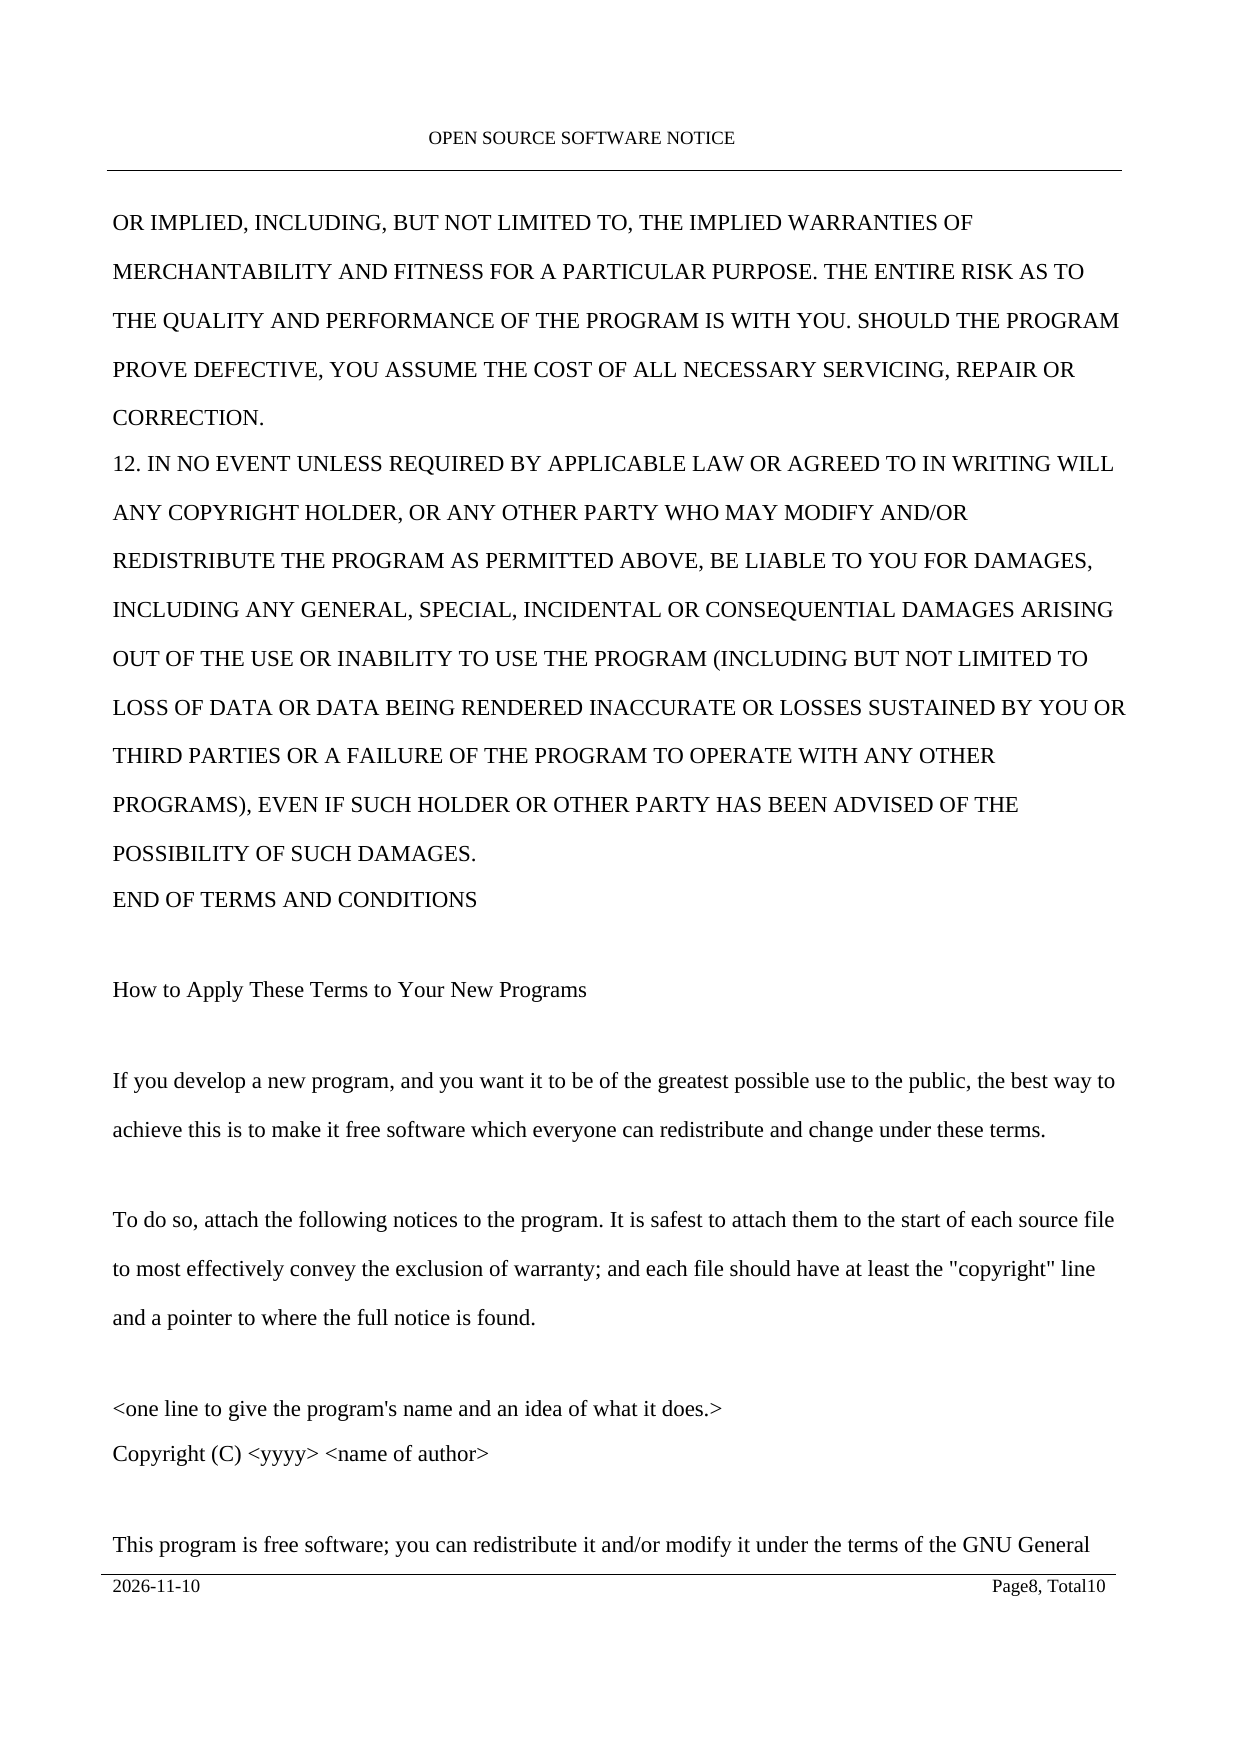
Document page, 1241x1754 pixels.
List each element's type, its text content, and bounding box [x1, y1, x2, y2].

text How to Apply These Terms to Your New Programs [112, 973, 1128, 1006]
text If you develop a new program, and you want it to be of the greatest possible use to the public, the best way to achieve this is to make it free software which everyone can redistribute and change under these terms. [112, 1064, 1128, 1145]
text END OF TERMS AND CONDITIONS [112, 883, 1128, 915]
text 12. IN NO EVENT UNLESS REQUIRED BY APPLICABLE LAW OR AGREED TO IN WRITING WILL ANY COPYRIGHT HOLDER, OR ANY OTHER PARTY WHO MAY MODIFY AND/OR REDISTRIBUTE THE PROGRAM AS PERMITTED ABOVE, BE LIABLE TO YOU FOR DAMAGES, INCLUDING ANY GENERAL, SPECIAL, INCIDENTAL OR CONSEQUENTIAL DAMAGES ARISING OUT OF THE USE OR INABILITY TO USE THE PROGRAM (INCLUDING BUT NOT LIMITED TO LOSS OF DATA OR DATA BEING RENDERED INACCURATE OR LOSSES SUSTAINED BY YOU OR THIRD PARTIES OR A FAILURE OF THE PROGRAM TO OPERATE WITH ANY OTHER PROGRAMS), EVEN IF SUCH HOLDER OR OTHER PARTY HAS BEEN ADVISED OF THE POSSIBILITY OF SUCH DAMAGES. [112, 447, 1128, 869]
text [112, 1528, 1128, 1561]
text To do so, attach the following notices to the program. It is safest to attach them to the start of each source file to most effectively convey the exclusion of warranty; and each file should have at least the "copyright" line and a pointer to where the full notice is found. [112, 1203, 1128, 1333]
text Copyright (C) <yyyy> <name of author> [112, 1437, 1128, 1470]
text <one line to give the program's name and an idea of what it does.> [112, 1392, 1128, 1424]
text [112, 206, 1128, 434]
